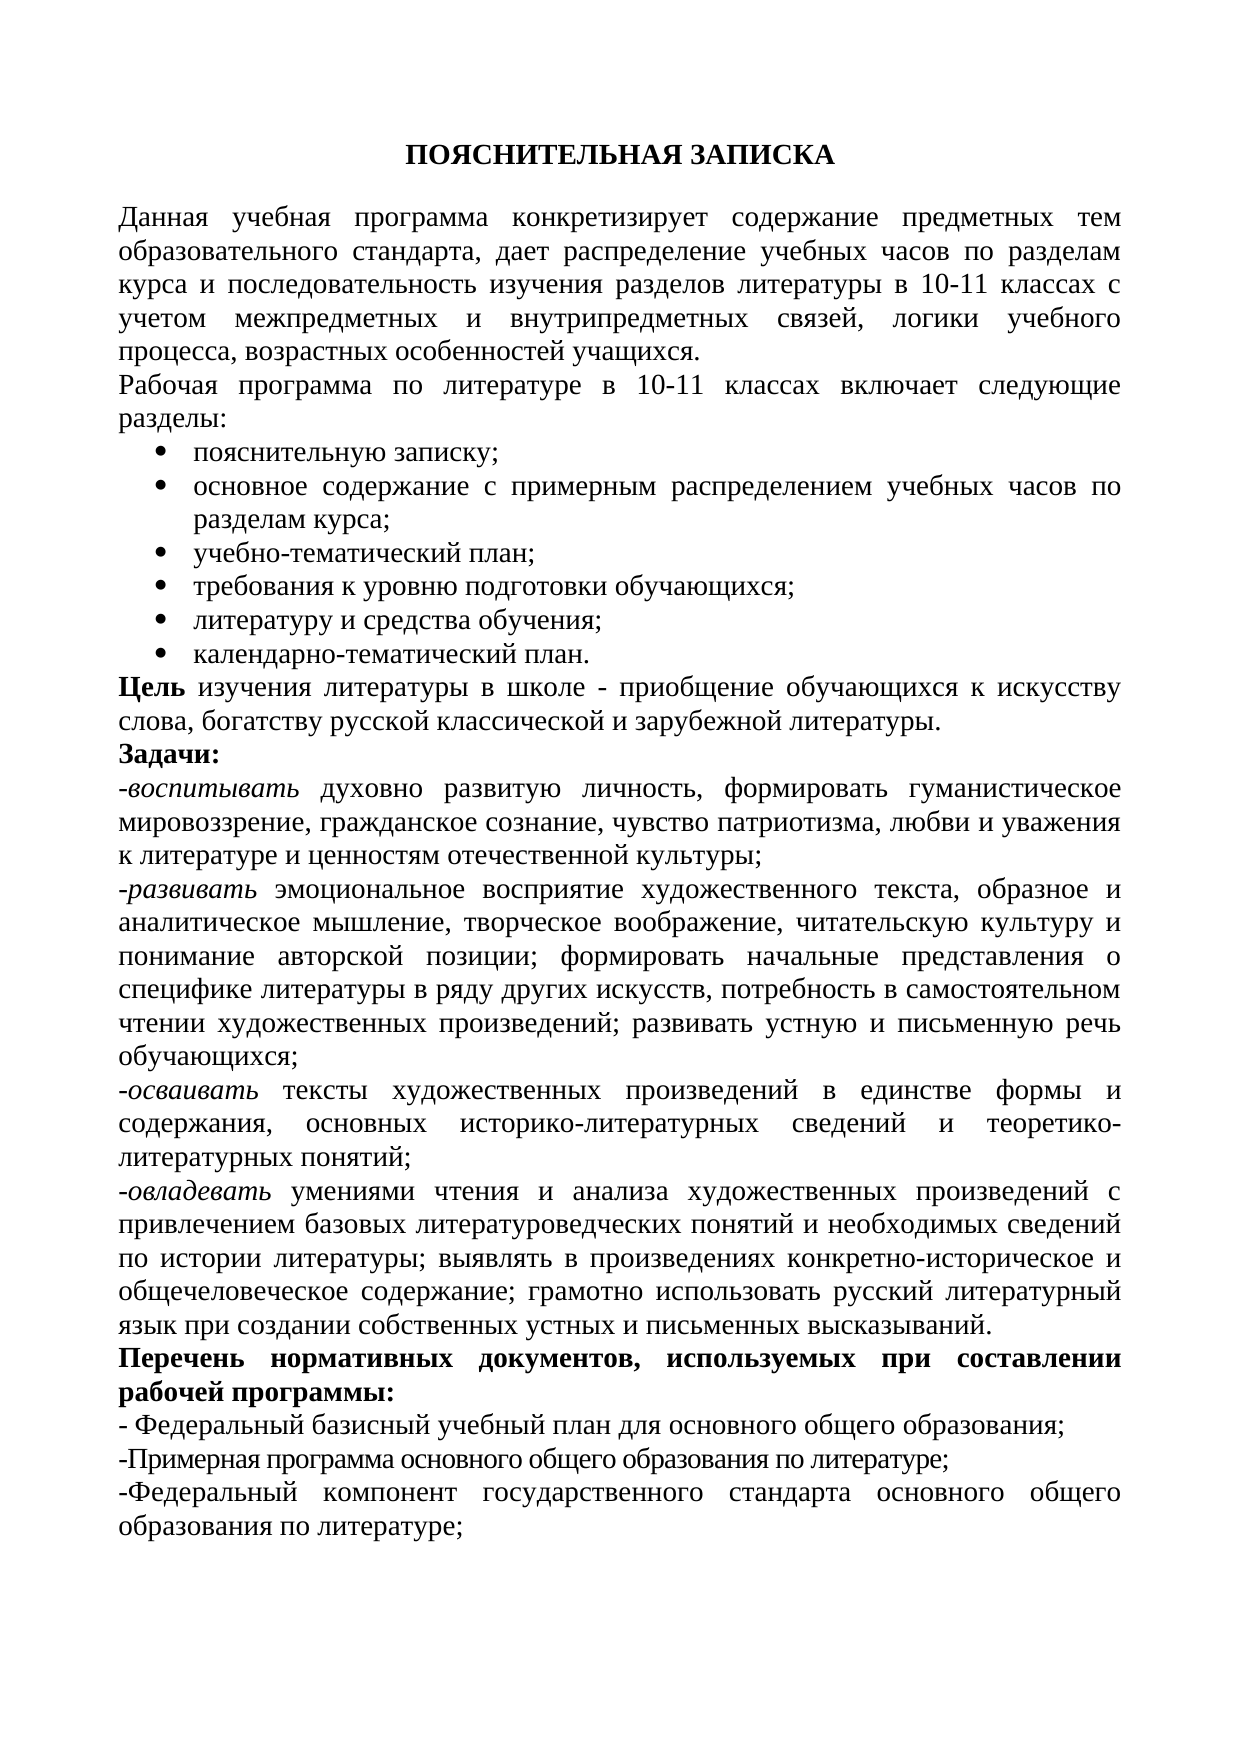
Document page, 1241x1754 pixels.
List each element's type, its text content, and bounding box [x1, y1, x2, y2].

list литературу и средства обучения; [156, 602, 1122, 636]
list календарно-тематический план. [156, 636, 1122, 669]
text Задачи: [118, 737, 1122, 770]
text -Федеральный компонент государственного стандарта основного общего образования по литературе; [118, 1474, 1122, 1542]
text - Федеральный базисный учебный план для основного общего образования; [118, 1407, 1122, 1441]
text -Примерная программа основного общего образования по литературе; [118, 1441, 1122, 1474]
text ПОЯСНИТЕЛЬНАЯ ЗАПИСКА [118, 137, 1122, 171]
list учебно-тематический план; [156, 535, 1122, 568]
list основное содержание с примерным распределением учебных часов по разделам курса; [156, 468, 1122, 535]
text Перечень нормативных документов, используемых при составлении рабочей программы: [118, 1340, 1122, 1407]
list пояснительную записку; [156, 434, 1122, 468]
text Цель изучения литературы в школе - приобщение обучающихся к искусству слова, богатству русской классической и зарубежной литературы. [118, 669, 1122, 737]
text -овладевать умениями чтения и анализа художественных произведений с привлечением базовых литературоведческих понятий и необходимых сведений по истории литературы; выявлять в произведениях конкретно-историческое и общечеловеческое содержание; грамотно использовать русский литературный язык при создании собственных устных и письменных высказываний. [118, 1173, 1122, 1340]
text Данная учебная программа конкретизирует содержание предметных тем образовательного стандарта, дает распределение учебных часов по разделам курса и последовательность изучения разделов литературы в 10-11 классах с учетом межпредметных и внутрипредметных связей, логики учебного процесса, возрастных особенностей учащихся. [118, 199, 1122, 367]
list требования к уровню подготовки обучающихся; [156, 568, 1122, 602]
text Рабочая программа по литературе в 10-11 классах включает следующие разделы: [118, 367, 1122, 434]
text -развивать эмоциональное восприятие художественного текста, образное и аналитическое мышление, творческое воображение, читательскую культуру и понимание авторской позиции; формировать начальные представления о специфике литературы в ряду других искусств, потребность в самостоятельном чтении художественных произведений; развивать устную и письменную речь обучающихся; [118, 871, 1122, 1072]
text -осваивать тексты художественных произведений в единстве формы и содержания, основных историко-литературных сведений и теоретико-литературных понятий; [118, 1072, 1122, 1173]
text -воспитывать духовно развитую личность, формировать гуманистическое мировоззрение, гражданское сознание, чувство патриотизма, любви и уважения к литературе и ценностям отечественной культуры; [118, 770, 1122, 871]
